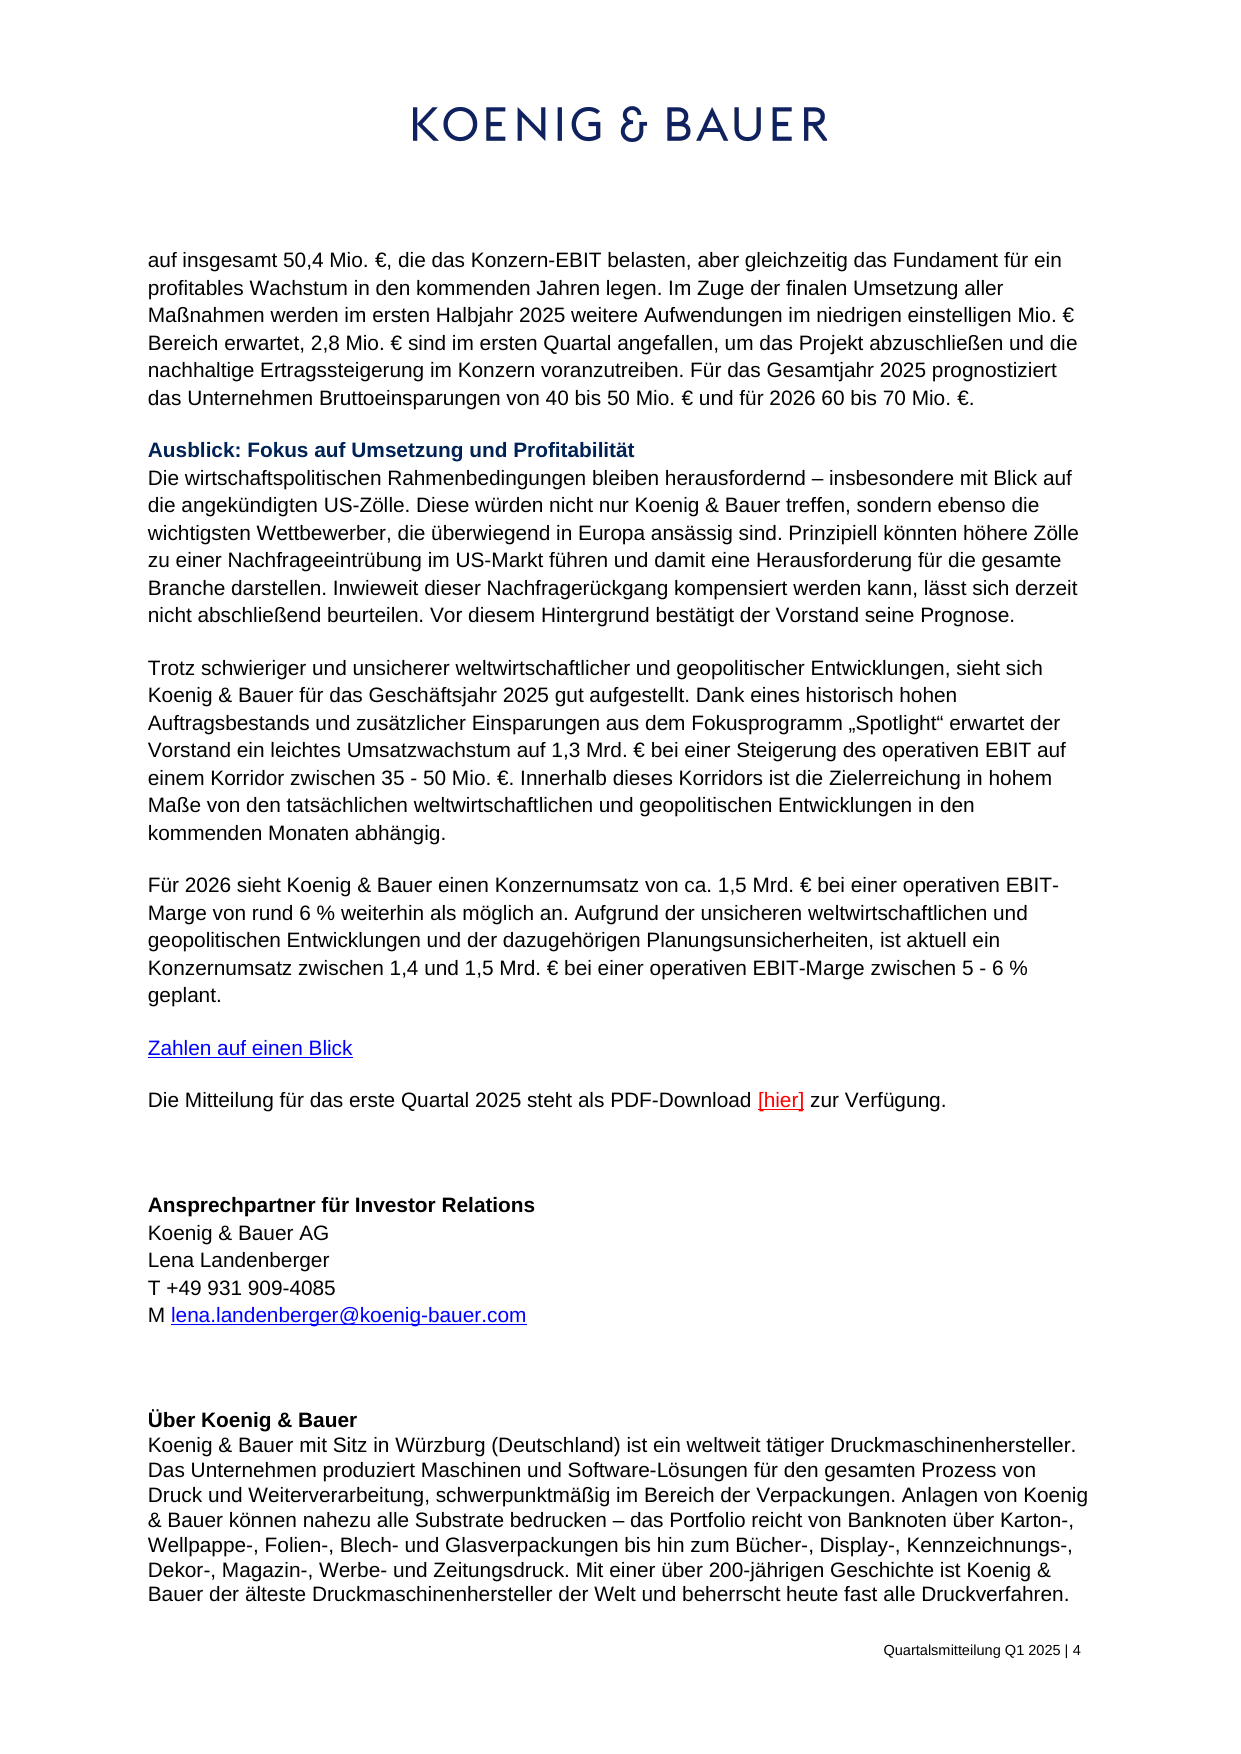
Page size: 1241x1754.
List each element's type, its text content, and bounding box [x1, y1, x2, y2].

text Die Mitteilung für das erste Quartal 2025 steht als PDF-Download [hier] zur Verfügung. [148, 1088, 1092, 1112]
picture [413, 106, 828, 142]
text Zahlen auf einen Blick [148, 1036, 1092, 1059]
text Die wirtschaftspolitischen Rahmenbedingungen bleiben herausfordernd – insbesondere mit Blick auf die angekündigten US-Zölle. Diese würden nicht nur Koenig & Bauer treffen, sondern ebenso die wichtigsten Wettbewerber, die überwiegend in Europa ansässig sind. Prinzipiell könnten höhere Zölle zu einer Nachfrageeintrübung im US-Markt führen und damit eine Herausforderung für die gesamte Branche darstellen. Inwieweit dieser Nachfragerückgang kompensiert werden kann, lässt sich derzeit nicht abschließend beurteilen. Vor diesem Hintergrund bestätigt der Vorstand seine Prognose. [148, 466, 1092, 627]
subtitle Ausblick: Fokus auf Umsetzung und Profitabilität [148, 438, 1092, 462]
text Koenig & Bauer AG Lena Landenberger T +49 931 909-4085 M lena.landenberger@koenig-bauer.com [148, 1221, 1092, 1327]
text Für 2026 sieht Koenig & Bauer einen Konzernumsatz von ca. 1,5 Mrd. € bei einer operativen EBIT-Marge von rund 6 % weiterhin als möglich an. Aufgrund der unsicheren weltwirtschaftlichen und geopolitischen Entwicklungen und der dazugehörigen Planungsunsicherheiten, ist aktuell ein Konzernumsatz zwischen 1,4 und 1,5 Mrd. € bei einer operativen EBIT-Marge zwischen 5 - 6 % geplant. [148, 873, 1092, 1007]
subtitle Ansprechpartner für Investor Relations [148, 1193, 1092, 1217]
text Trotz schwieriger und unsicherer weltwirtschaftlicher und geopolitischer Entwicklungen, sieht sich Koenig & Bauer für das Geschäftsjahr 2025 gut aufgestellt. Dank eines historisch hohen Auftragsbestands und zusätzlicher Einsparungen aus dem Fokusprogramm „Spotlight“ erwartet der Vorstand ein leichtes Umsatzwachstum auf 1,3 Mrd. € bei einer Steigerung des operativen EBIT auf einem Korridor zwischen 35 - 50 Mio. €. Innerhalb dieses Korridors ist die Zielerreichung in hohem Maße von den tatsächlichen weltwirtschaftlichen und geopolitischen Entwicklungen in den kommenden Monaten abhängig. [148, 656, 1092, 844]
